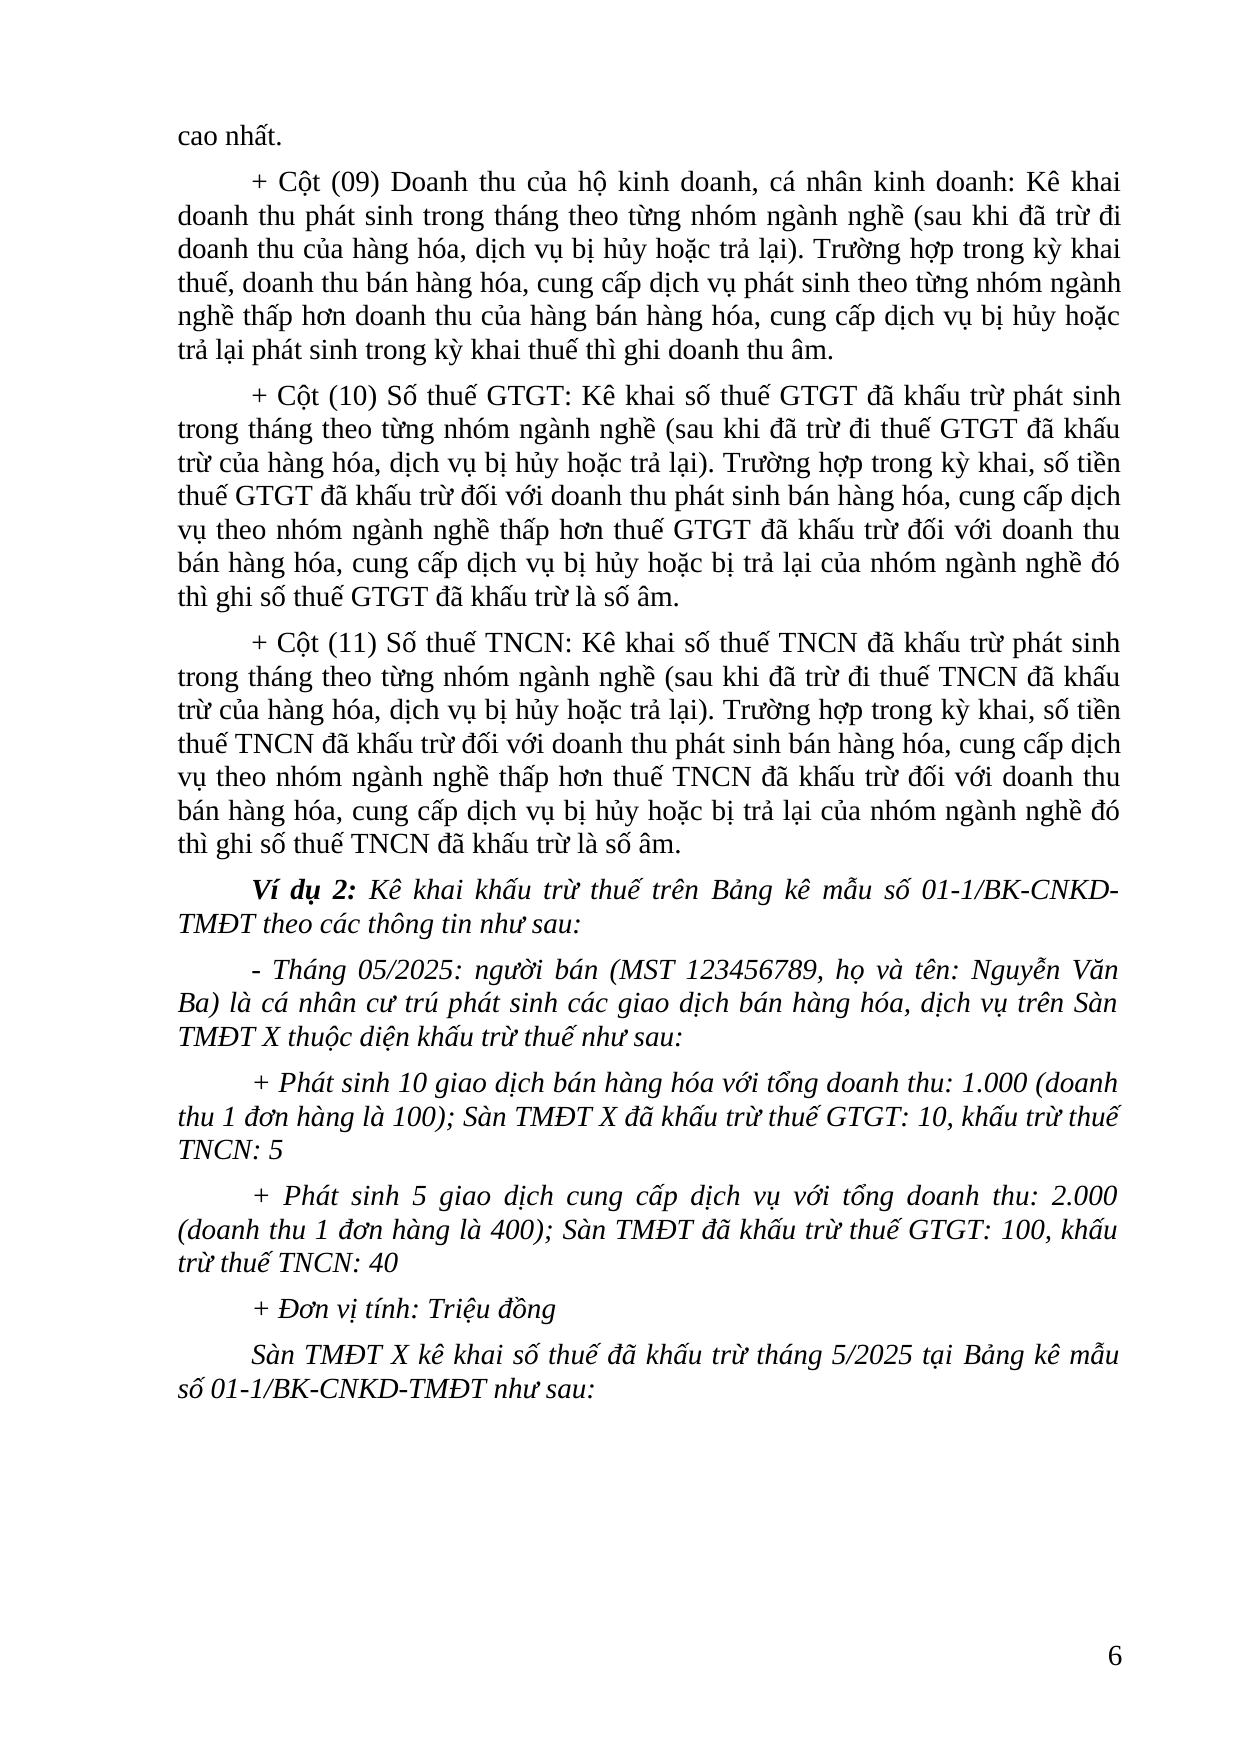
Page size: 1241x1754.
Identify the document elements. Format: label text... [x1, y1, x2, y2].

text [177, 118, 1122, 152]
text + Đơn vị tính: Triệu đồng [177, 1291, 1122, 1325]
text Ví dụ 2: Kê khai khấu trừ thuế trên Bảng kê mẫu số 01-1/BK-CNKD-TMĐT theo các thông tin như sau: [177, 872, 1122, 939]
text + Cột (10) Số thuế GTGT: Kê khai số thuế GTGT đã khấu trừ phát sinh trong tháng theo từng nhóm ngành nghề (sau khi đã trừ đi thuế GTGT đã khấu trừ của hàng hóa, dịch vụ bị hủy hoặc trả lại). Trường hợp trong kỳ khai, số tiền thuế GTGT đã khấu trừ đối với doanh thu phát sinh bán hàng hóa, cung cấp dịch vụ theo nhóm ngành nghề thấp hơn thuế GTGT đã khấu trừ đối với doanh thu bán hàng hóa, cung cấp dịch vụ bị hủy hoặc bị trả lại của nhóm ngành nghề đó thì ghi số thuế GTGT đã khấu trừ là số âm. [177, 378, 1122, 613]
text + Phát sinh 10 giao dịch bán hàng hóa với tổng doanh thu: 1.000 (doanh thu 1 đơn hàng là 100); Sàn TMĐT X đã khấu trừ thuế GTGT: 10, khấu trừ thuế TNCN: 5 [177, 1065, 1122, 1166]
text + Phát sinh 5 giao dịch cung cấp dịch vụ với tổng doanh thu: 2.000 (doanh thu 1 đơn hàng là 400); Sàn TMĐT đã khấu trừ thuế GTGT: 100, khấu trừ thuế TNCN: 40 [177, 1178, 1122, 1279]
text + Cột (11) Số thuế TNCN: Kê khai số thuế TNCN đã khấu trừ phát sinh trong tháng theo từng nhóm ngành nghề (sau khi đã trừ đi thuế TNCN đã khấu trừ của hàng hóa, dịch vụ bị hủy hoặc trả lại). Trường hợp trong kỳ khai, số tiền thuế TNCN đã khấu trừ đối với doanh thu phát sinh bán hàng hóa, cung cấp dịch vụ theo nhóm ngành nghề thấp hơn thuế TNCN đã khấu trừ đối với doanh thu bán hàng hóa, cung cấp dịch vụ bị hủy hoặc bị trả lại của nhóm ngành nghề đó thì ghi số thuế TNCN đã khấu trừ là số âm. [177, 625, 1122, 860]
text - Tháng 05/2025: người bán (MST 123456789, họ và tên: Nguyễn Văn Ba) là cá nhân cư trú phát sinh các giao dịch bán hàng hóa, dịch vụ trên Sàn TMĐT X thuộc diện khấu trừ thuế như sau: [177, 952, 1122, 1053]
text Sàn TMĐT X kê khai số thuế đã khấu trừ tháng 5/2025 tại Bảng kê mẫu số 01-1/BK-CNKD-TMĐT như sau: [177, 1337, 1122, 1404]
text + Cột (09) Doanh thu của hộ kinh doanh, cá nhân kinh doanh: Kê khai doanh thu phát sinh trong tháng theo từng nhóm ngành nghề (sau khi đã trừ đi doanh thu của hàng hóa, dịch vụ bị hủy hoặc trả lại). Trường hợp trong kỳ khai thuế, doanh thu bán hàng hóa, cung cấp dịch vụ phát sinh theo từng nhóm ngành nghề thấp hơn doanh thu của hàng bán hàng hóa, cung cấp dịch vụ bị hủy hoặc trả lại phát sinh trong kỳ khai thuế thì ghi doanh thu âm. [177, 164, 1122, 365]
